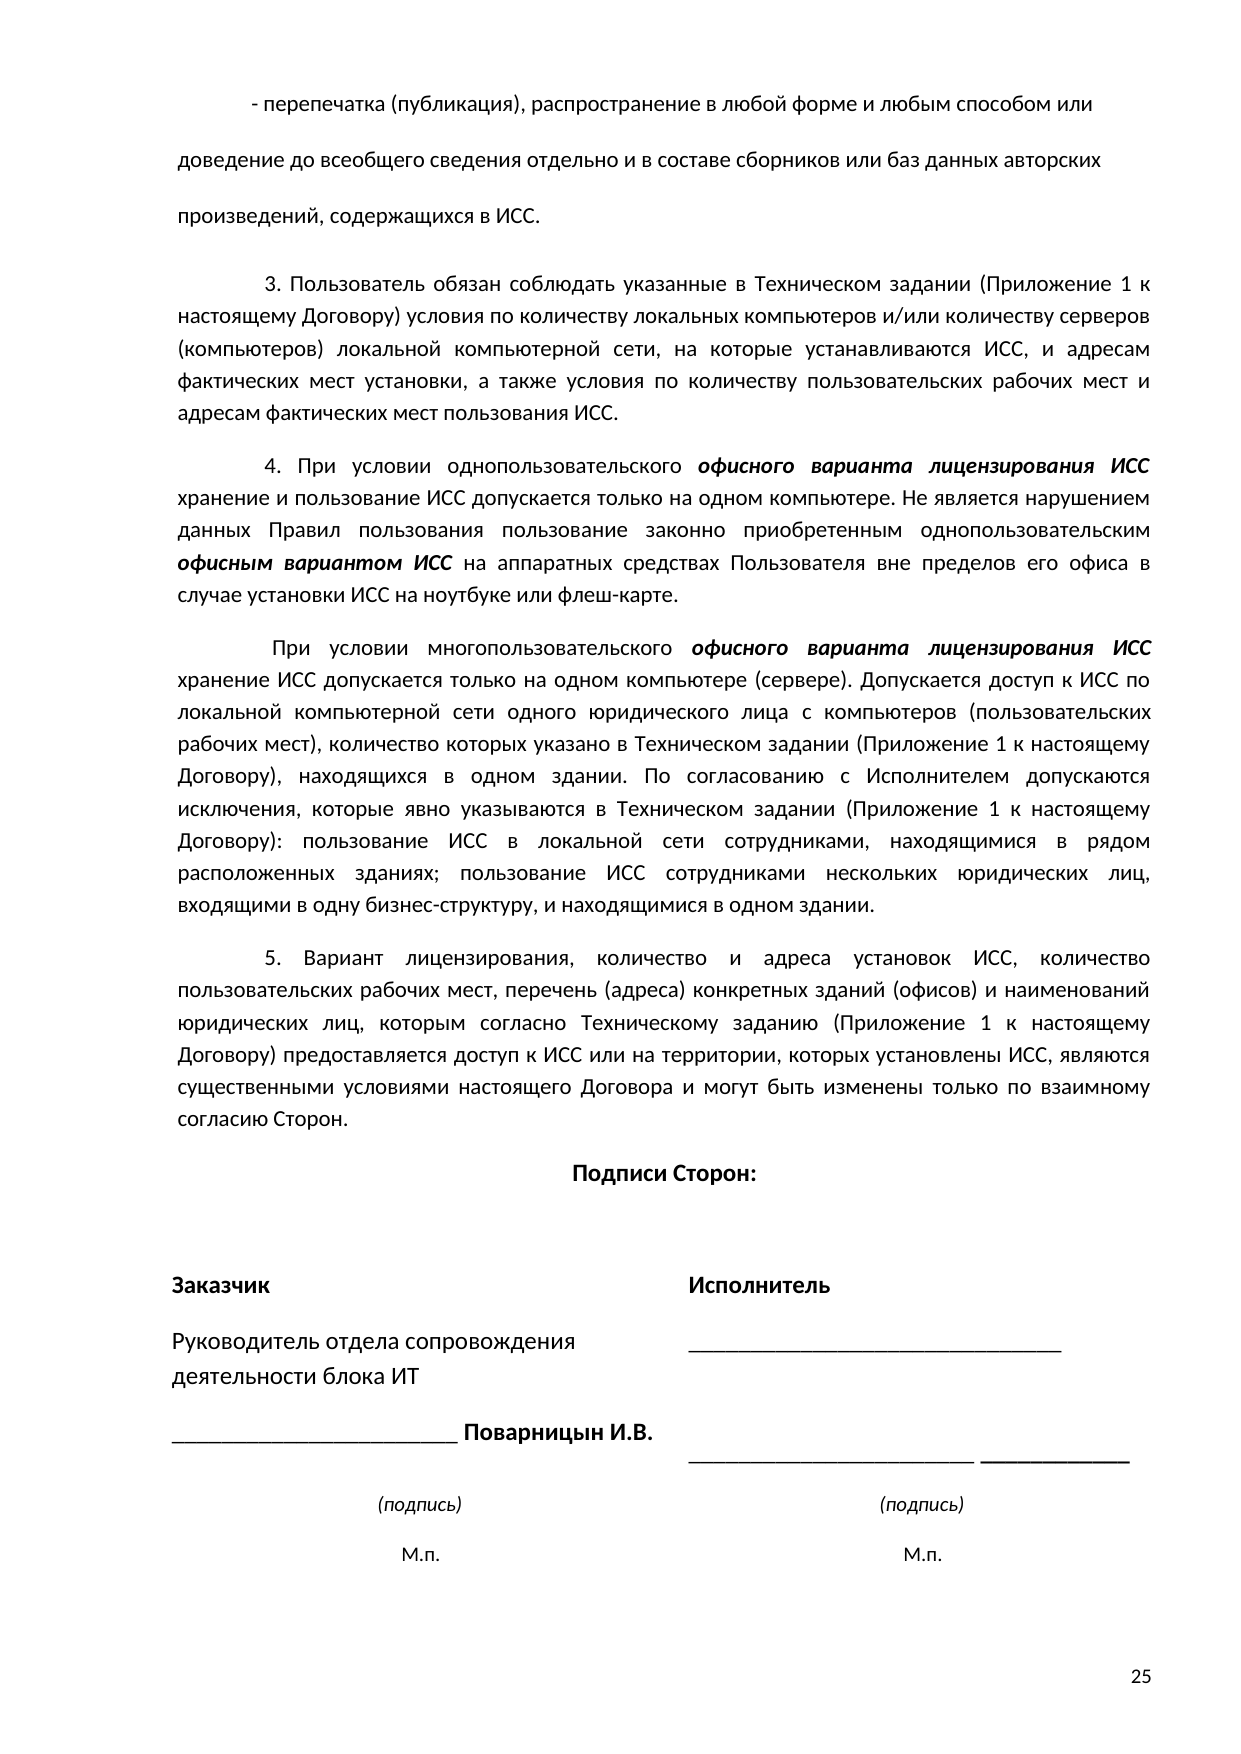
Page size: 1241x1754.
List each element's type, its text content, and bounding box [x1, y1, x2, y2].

table_header Исполнитель ______________________________ _______________________ ____________ [679, 1269, 1166, 1491]
table_cell (подпись) М.п. [679, 1491, 1166, 1591]
text Подписи Сторон: [177, 1157, 1152, 1188]
text 5. Вариант лицензирования, количество и адреса установок ИСС, количество пользовательских рабочих мест, перечень (адреса) конкретных зданий (офисов) и наименований юридических лиц, которым согласно Техническому заданию (Приложение 1 к настоящему Договору) предоставляется доступ к ИСС или на территории, которых установлены ИСС, являются существенными условиями настоящего Договора и могут быть изменены только по взаимному согласию Сторон. [177, 943, 1152, 1132]
text 3. Пользователь обязан соблюдать указанные в Техническом задании (Приложение 1 к настоящему Договору) условия по количеству локальных компьютеров и/или количеству серверов (компьютеров) локальной компьютерной сети, на которые устанавливаются ИСС, и адресам фактических мест установки, а также условия по количеству пользовательских рабочих мест и адресам фактических мест пользования ИСС. [177, 269, 1152, 426]
text При условии многопользовательского офисного варианта лицензирования ИСС хранение ИСС допускается только на одном компьютере (сервере). Допускается доступ к ИСС по локальной компьютерной сети одного юридического лица c компьютеров (пользовательских рабочих мест), количество которых указано в Техническом задании (Приложение 1 к настоящему Договору), находящихся в одном здании. По согласованию с Исполнителем допускаются исключения, которые явно указываются в Техническом задании (Приложение 1 к настоящему Договору): пользование ИСС в локальной сети сотрудниками, находящимися в рядом расположенных зданиях; пользование ИСС сотрудниками нескольких юридических лиц, входящими в одну бизнес-структуру, и находящимися в одном здании. [177, 633, 1152, 918]
table_header Заказчик Руководитель отдела сопровождения деятельности блока ИТ _______________________ Поварницын И.В. [162, 1269, 679, 1491]
table_cell (подпись) М.п. [162, 1491, 679, 1591]
text 4. При условии однопользовательского офисного варианта лицензирования ИСС хранение и пользование ИСС допускается только на одном компьютере. Не является нарушением данных Правил пользования пользование законно приобретенным однопользовательским офисным вариантом ИСС на аппаратных средствах Пользователя вне пределов его офиса в случае установки ИСС на ноутбуке или флеш-карте. [177, 451, 1152, 608]
text - перепечатка (публикация), распространение в любой форме и любым способом или доведение до всеобщего сведения отдельно и в составе сборников или баз данных авторских произведений, содержащихся в ИСС. [177, 89, 1152, 229]
